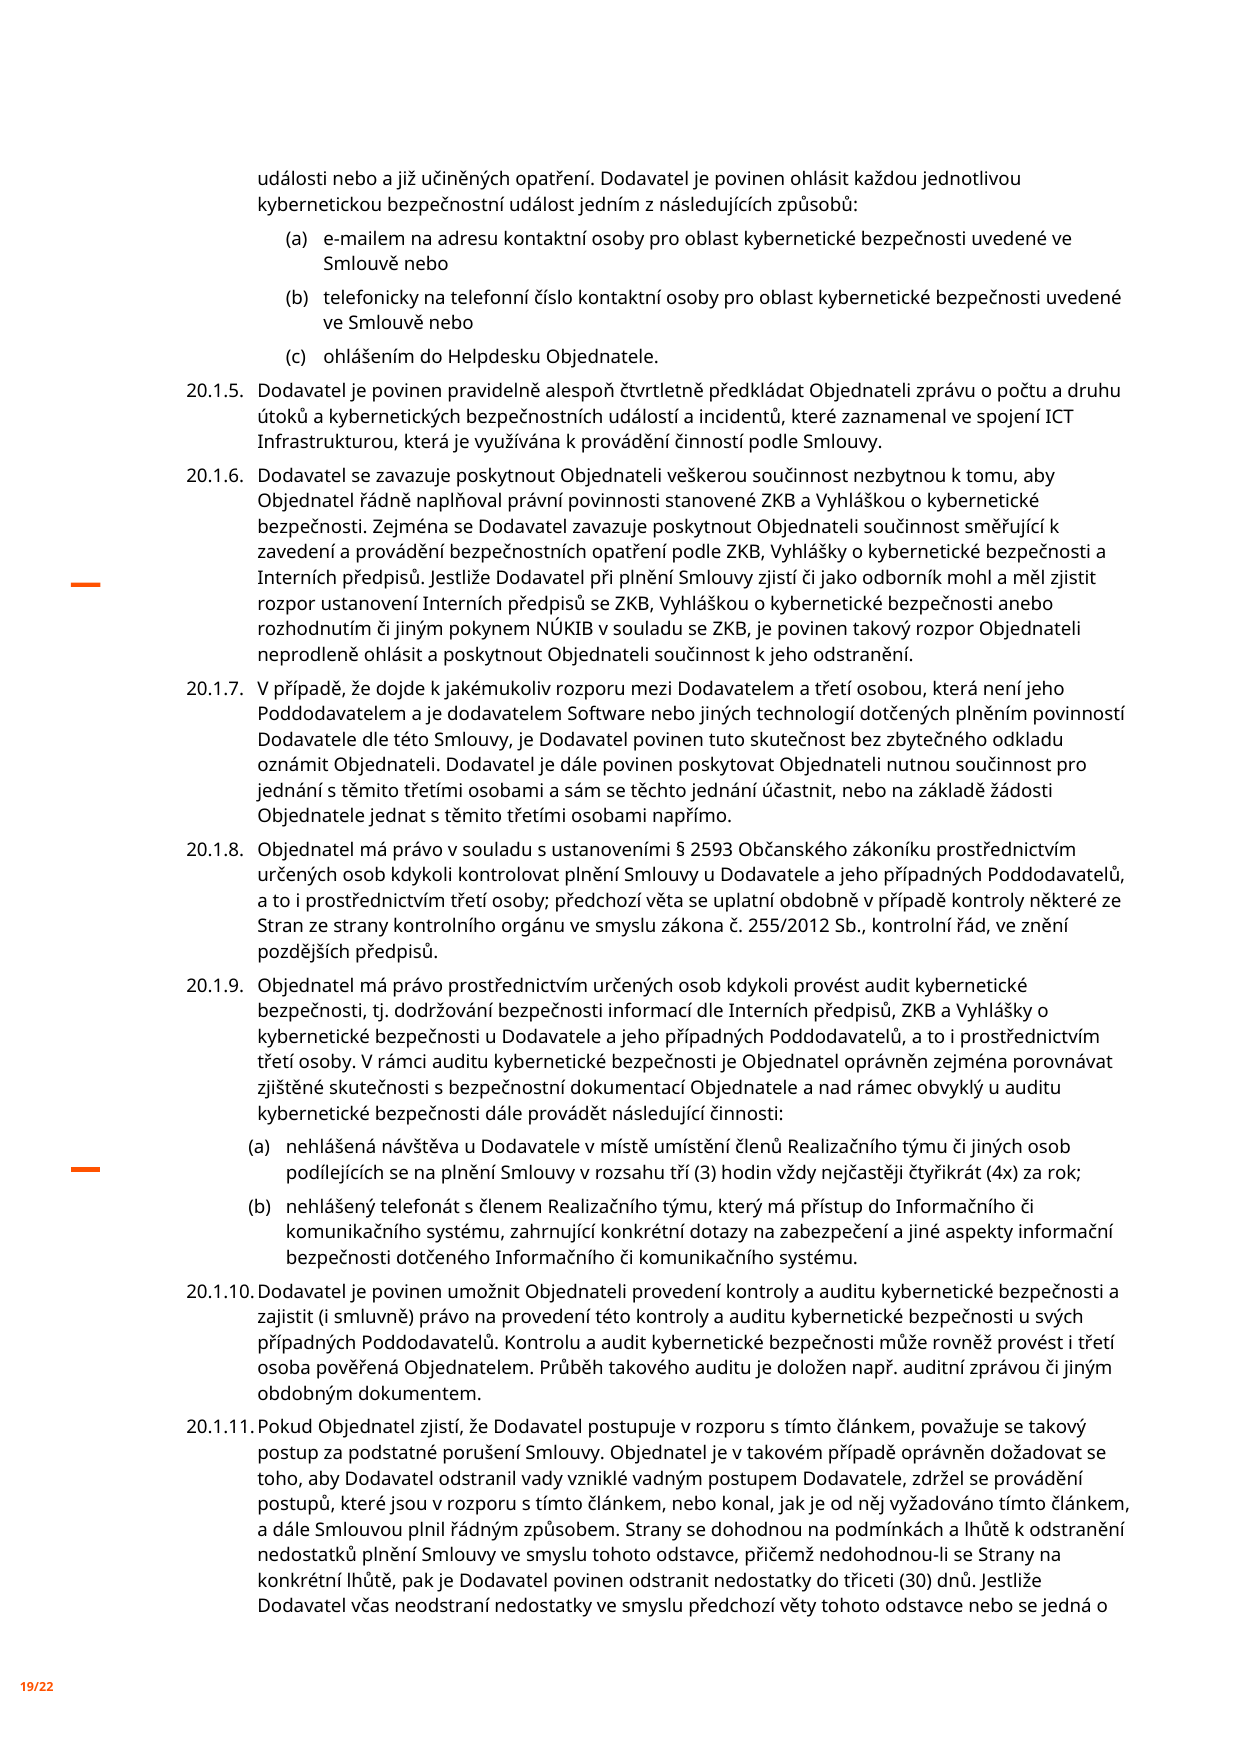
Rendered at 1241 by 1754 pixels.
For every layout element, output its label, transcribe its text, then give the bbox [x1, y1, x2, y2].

text Objednatel má právo prostřednictvím určených osob kdykoli provést audit kybernetické bezpečnosti, tj. dodržování bezpečnosti informací dle Interních předpisů, ZKB a Vyhlášky o kybernetické bezpečnosti u Dodavatele a jeho případných Poddodavatelů, a to i prostřednictvím třetí osoby. V rámci auditu kybernetické bezpečnosti je Objednatel oprávněn zejména porovnávat zjištěné skutečnosti s bezpečnostní dokumentací Objednatele a nad rámec obvyklý u auditu kybernetické bezpečnosti dále provádět následující činnosti: [186, 972, 1134, 1125]
list ohlášením do Helpdesku Objednatele. [286, 343, 1134, 369]
text V případě, že dojde k jakémukoliv rozporu mezi Dodavatelem a třetí osobou, která není jeho Poddodavatelem a je dodavatelem Software nebo jiných technologií dotčených plněním povinností Dodavatele dle této Smlouvy, je Dodavatel povinen tuto skutečnost bez zbytečného odkladu oznámit Objednateli. Dodavatel je dále povinen poskytovat Objednateli nutnou součinnost pro jednání s těmito třetími osobami a sám se těchto jednání účastnit, nebo na základě žádosti Objednatele jednat s těmito třetími osobami napřímo. [186, 675, 1134, 828]
text Objednatel má právo v souladu s ustanoveními § 2593 Občanského zákoníku prostřednictvím určených osob kdykoli kontrolovat plnění Smlouvy u Dodavatele a jeho případných Poddodavatelů, a to i prostřednictvím třetí osoby; předchozí věta se uplatní obdobně v případě kontroly některé ze Stran ze strany kontrolního orgánu ve smyslu zákona č. 255/2012 Sb., kontrolní řád, ve znění pozdějších předpisů. [186, 836, 1134, 964]
text Dodavatel je povinen pravidelně alespoň čtvrtletně předkládat Objednateli zprávu o počtu a druhu útoků a kybernetických bezpečnostních událostí a incidentů, které zaznamenal ve spojení ICT Infrastrukturou, která je využívána k provádění činností podle Smlouvy. [186, 377, 1134, 454]
text Dodavatel je povinen umožnit Objednateli provedení kontroly a auditu kybernetické bezpečnosti a zajistit (i smluvně) právo na provedení této kontroly a auditu kybernetické bezpečnosti u svých případných Poddodavatelů. Kontrolu a audit kybernetické bezpečnosti může rovněž provést i třetí osoba pověřená Objednatelem. Průběh takového auditu je doložen např. auditní zprávou či jiným obdobným dokumentem. [186, 1278, 1134, 1406]
list telefonicky na telefonní číslo kontaktní osoby pro oblast kybernetické bezpečnosti uvedené ve Smlouvě nebo [286, 284, 1134, 335]
list nehlášený telefonát s členem Realizačního týmu, který má přístup do Informačního či komunikačního systému, zahrnující konkrétní dotazy na zabezpečení a jiné aspekty informační bezpečnosti dotčeného Informačního či komunikačního systému. [248, 1193, 1134, 1269]
list nehlášená návštěva u Dodavatele v místě umístění členů Realizačního týmu či jiných osob podílejících se na plnění Smlouvy v rozsahu tří (3) hodin vždy nejčastěji čtyřikrát (4x) za rok; [248, 1134, 1134, 1185]
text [186, 165, 1134, 216]
text Dodavatel se zavazuje poskytnout Objednateli veškerou součinnost nezbytnou k tomu, aby Objednatel řádně naplňoval právní povinnosti stanovené ZKB a Vyhláškou o kybernetické bezpečnosti. Zejména se Dodavatel zavazuje poskytnout Objednateli součinnost směřující k zavedení a provádění bezpečnostních opatření podle ZKB, Vyhlášky o kybernetické bezpečnosti a Interních předpisů. Jestliže Dodavatel při plnění Smlouvy zjistí či jako odborník mohl a měl zjistit rozpor ustanovení Interních předpisů se ZKB, Vyhláškou o kybernetické bezpečnosti anebo rozhodnutím či jiným pokynem NÚKIB v souladu se ZKB, je povinen takový rozpor Objednateli neprodleně ohlásit a poskytnout Objednateli součinnost k jeho odstranění. [186, 462, 1134, 666]
list e-mailem na adresu kontaktní osoby pro oblast kybernetické bezpečnosti uvedené ve Smlouvě nebo [286, 225, 1134, 276]
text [186, 1414, 1134, 1618]
